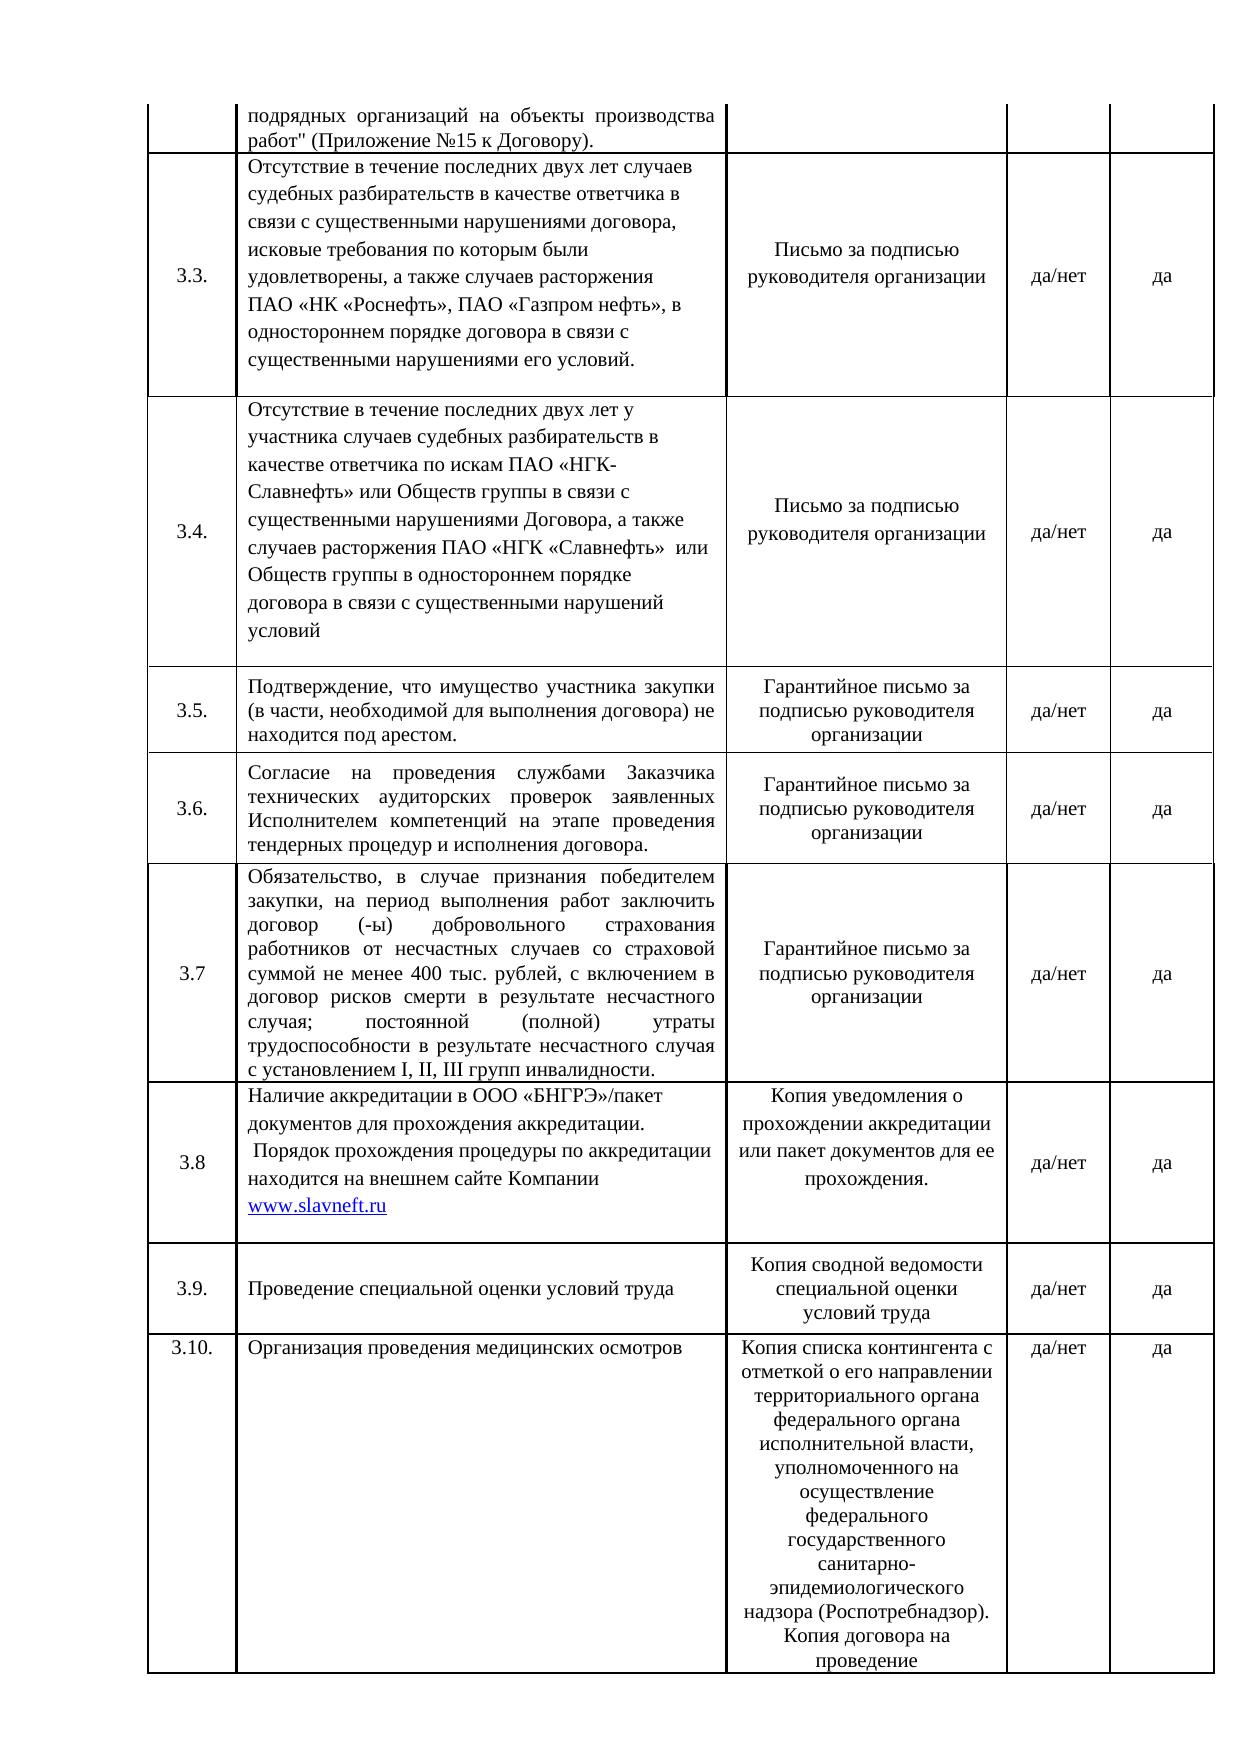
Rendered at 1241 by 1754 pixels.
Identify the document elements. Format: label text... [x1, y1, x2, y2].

table_cell да/нет [1007, 397, 1110, 666]
table_cell да/нет [1008, 1244, 1109, 1333]
table_cell Проведение специальной оценки условий труда [238, 1244, 725, 1333]
table_cell 3.10. [149, 1335, 235, 1672]
table_cell Наличие аккредитации в ООО «БНГРЭ»/пакет документов для прохождения аккредитации. Порядок прохождения процедуры по аккредитации находится на внешнем сайте Компании www.slavneft.ru [238, 1083, 725, 1242]
table_cell да [1111, 666, 1213, 752]
table_cell да [1111, 396, 1213, 666]
table_cell 3.9. [149, 1244, 235, 1333]
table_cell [238, 104, 725, 152]
table_cell 3.7 [149, 864, 235, 1081]
table_cell 3.5. [148, 666, 236, 752]
table_cell Копия уведомления о прохождении аккредитации или пакет документов для ее прохождения. [728, 1083, 1006, 1242]
table_cell Копия сводной ведомости специальной оценки условий труда [728, 1244, 1006, 1333]
table_cell Гарантийное письмо за подписью руководителя организации [728, 864, 1006, 1081]
table_cell 3.6. [148, 752, 236, 863]
table_cell Отсутствие в течение последних двух лет у участника случаев судебных разбирательств в качестве ответчика по искам ПАО «НГК-Славнефть» или Обществ группы в связи с существенными нарушениями Договора, а также случаев расторжения ПАО «НГК «Славнефть» или Обществ группы в одностороннем порядке договора в связи с существенными нарушений условий [237, 397, 726, 666]
table_cell да [1111, 752, 1213, 863]
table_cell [728, 1335, 1006, 1672]
table_cell 3.8 [149, 1083, 235, 1242]
table_cell 3.4. [148, 397, 236, 666]
table_cell да/нет [1007, 667, 1110, 752]
table_cell да/нет [1008, 1335, 1109, 1672]
table_cell Согласие на проведения службами Заказчика технических аудиторских проверок заявленных Исполнителем компетенций на этапе проведения тендерных процедур и исполнения договора. [237, 753, 726, 863]
table_cell да [1111, 154, 1213, 396]
table_cell Гарантийное письмо за подписью руководителя организации [727, 753, 1006, 863]
table_cell да [1111, 1083, 1213, 1242]
table_cell Обязательство, в случае признания победителем закупки, на период выполнения работ заключить договор (-ы) добровольного страхования работников от несчастных случаев со страховой суммой не менее 400 тыс. рублей, с включением в договор рисков смерти в результате несчастного случая; постоянной (полной) утраты трудоспособности в результате несчастного случая с установлением I, II, III групп инвалидности. [238, 864, 725, 1081]
table_cell да [1111, 863, 1213, 1081]
table_cell Подтверждение, что имущество участника закупки (в части, необходимой для выполнения договора) не находится под арестом. [237, 667, 726, 752]
table_cell Письмо за подписью руководителя организации [728, 154, 1006, 396]
table_cell да/нет [1007, 753, 1110, 863]
table_cell да [1111, 1335, 1213, 1672]
table_cell да/нет [1008, 864, 1109, 1081]
table_cell Отсутствие в течение последних двух лет случаев судебных разбирательств в качестве ответчика в связи с существенными нарушениями договора, исковые требования по которым были удовлетворены, а также случаев расторжения ПАО «НК «Роснефть», ПАО «Газпром нефть», в одностороннем порядке договора в связи с существенными нарушениями его условий. [238, 154, 725, 396]
table_cell Гарантийное письмо за подписью руководителя организации [727, 667, 1006, 752]
table_cell да [1111, 1244, 1213, 1333]
table_cell да/нет [1008, 154, 1109, 396]
table_cell да/нет [1008, 1083, 1109, 1242]
table_cell 3.3. [149, 154, 235, 396]
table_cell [238, 1335, 725, 1672]
table_cell Письмо за подписью руководителя организации [727, 397, 1006, 666]
